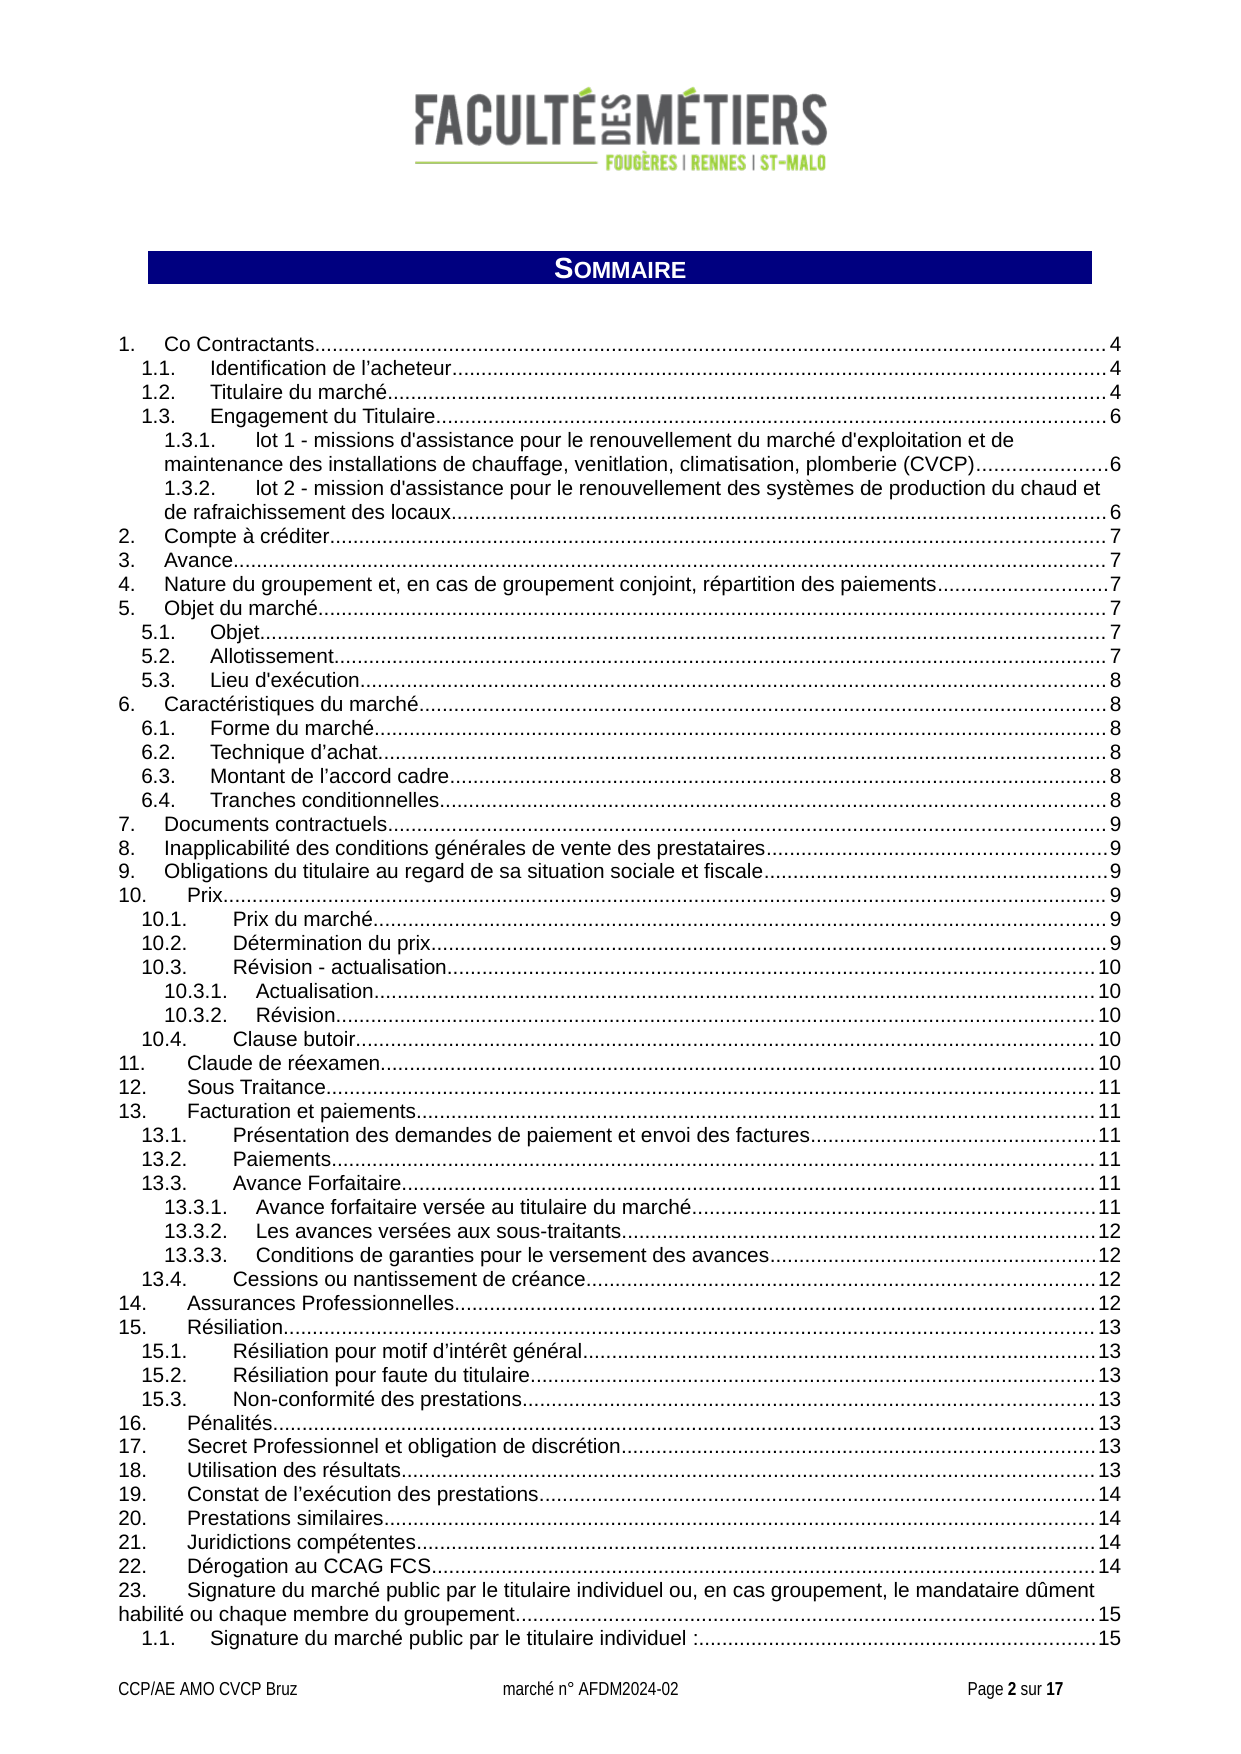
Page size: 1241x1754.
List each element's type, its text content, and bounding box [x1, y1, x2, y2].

picture [376, 56, 864, 203]
text Sommaire [148, 251, 1092, 284]
